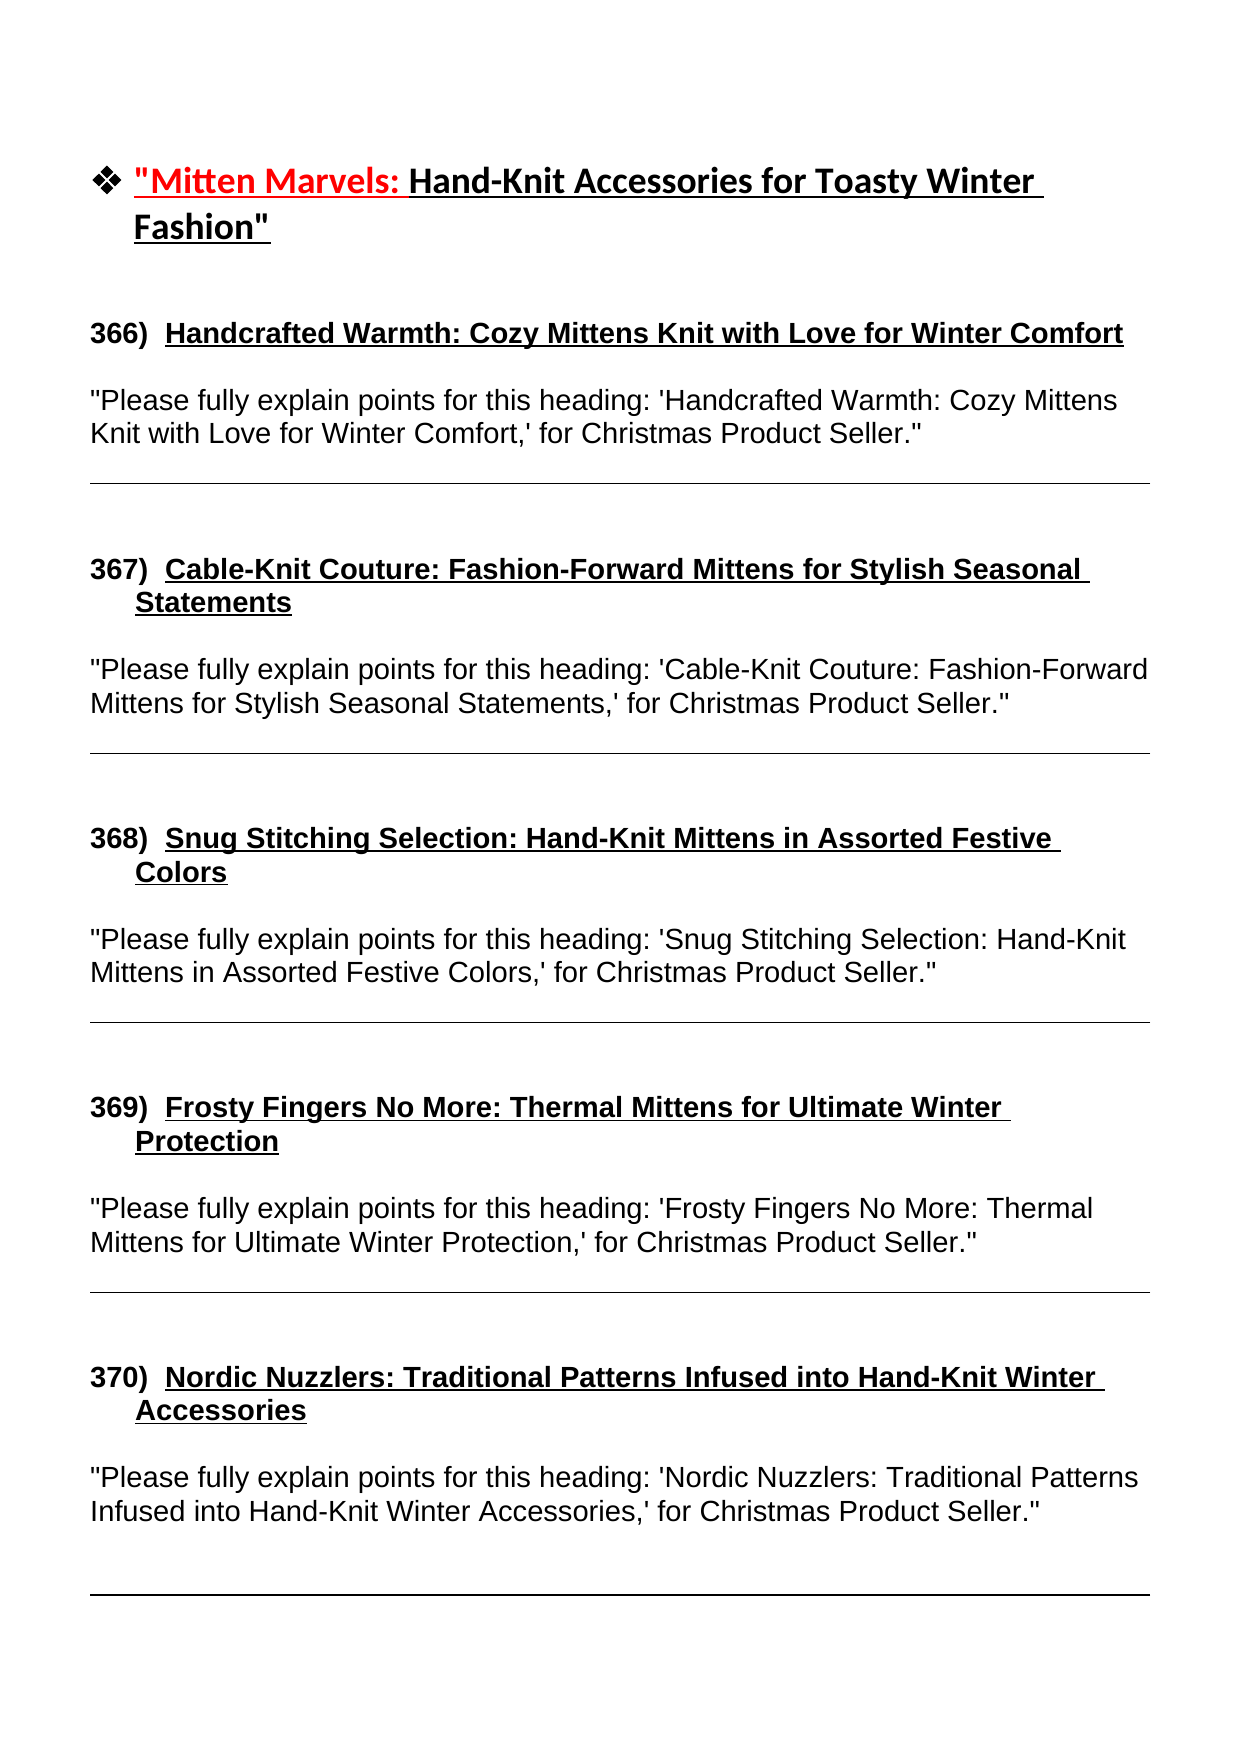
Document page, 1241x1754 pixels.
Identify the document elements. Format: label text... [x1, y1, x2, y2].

list "Please fully explain points for this heading: 'Cable-Knit Couture: Fashion-Forward Mittens for Stylish Seasonal Statements,' for Christmas Product Seller." [90, 652, 1150, 719]
list Handcrafted Warmth: Cozy Mittens Knit with Love for Winter Comfort [90, 316, 1150, 349]
list "Please fully explain points for this heading: 'Nordic Nuzzlers: Traditional Patterns Infused into Hand-Knit Winter Accessories,' for Christmas Product Seller." [90, 1460, 1150, 1527]
list Frosty Fingers No More: Thermal Mittens for Ultimate Winter Protection [90, 1090, 1150, 1157]
list "Please fully explain points for this heading: 'Snug Stitching Selection: Hand-Knit Mittens in Assorted Festive Colors,' for Christmas Product Seller." [90, 922, 1150, 989]
list "Mitten Marvels: Hand-Knit Accessories for Toasty Winter Fashion" [90, 157, 1150, 249]
list Snug Stitching Selection: Hand-Knit Mittens in Assorted Festive Colors [90, 821, 1150, 888]
list Nordic Nuzzlers: Traditional Patterns Infused into Hand-Knit Winter Accessories [90, 1360, 1150, 1427]
list "Please fully explain points for this heading: 'Frosty Fingers No More: Thermal Mittens for Ultimate Winter Protection,' for Christmas Product Seller." [90, 1191, 1150, 1258]
list Cable-Knit Couture: Fashion-Forward Mittens for Stylish Seasonal Statements [90, 552, 1150, 619]
list "Please fully explain points for this heading: 'Handcrafted Warmth: Cozy Mittens Knit with Love for Winter Comfort,' for Christmas Product Seller." [90, 383, 1150, 450]
